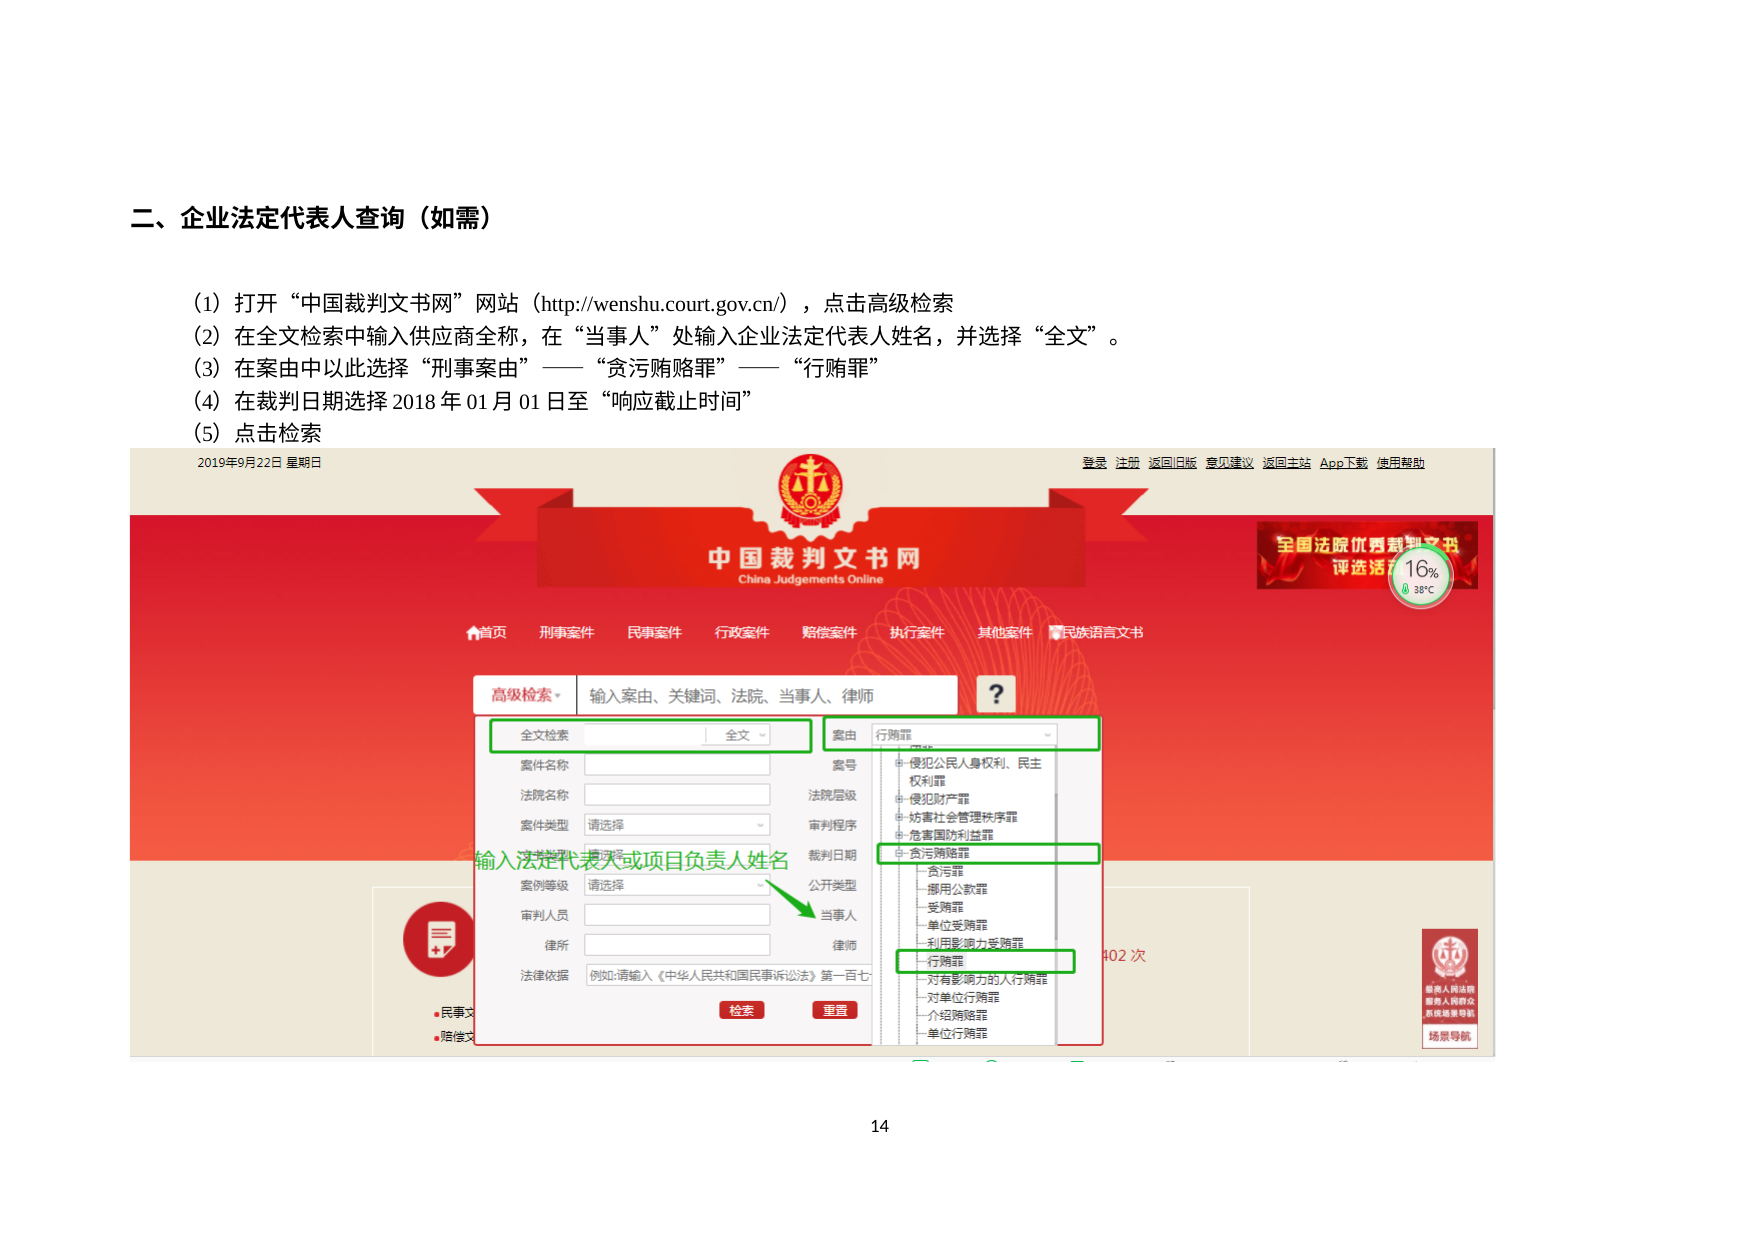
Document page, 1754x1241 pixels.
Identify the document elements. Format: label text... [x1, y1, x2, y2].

picture [129, 448, 1496, 1062]
text （3）在案由中以此选择“刑事案由”——“贪污贿赂罪”——“行贿罪” [130, 351, 1592, 383]
text （4）在裁判日期选择2018年01月01日至“响应截止时间” [130, 383, 1592, 416]
text （2）在全文检索中输入供应商全称，在“当事人”处输入企业法定代表人姓名，并选择“全文”。 [130, 318, 1592, 351]
text 二、企业法定代表人查询（如需） [130, 184, 1592, 249]
text （1）打开“中国裁判文书网”网站（http://wenshu.court.gov.cn/），点击高级检索 [130, 286, 1592, 318]
